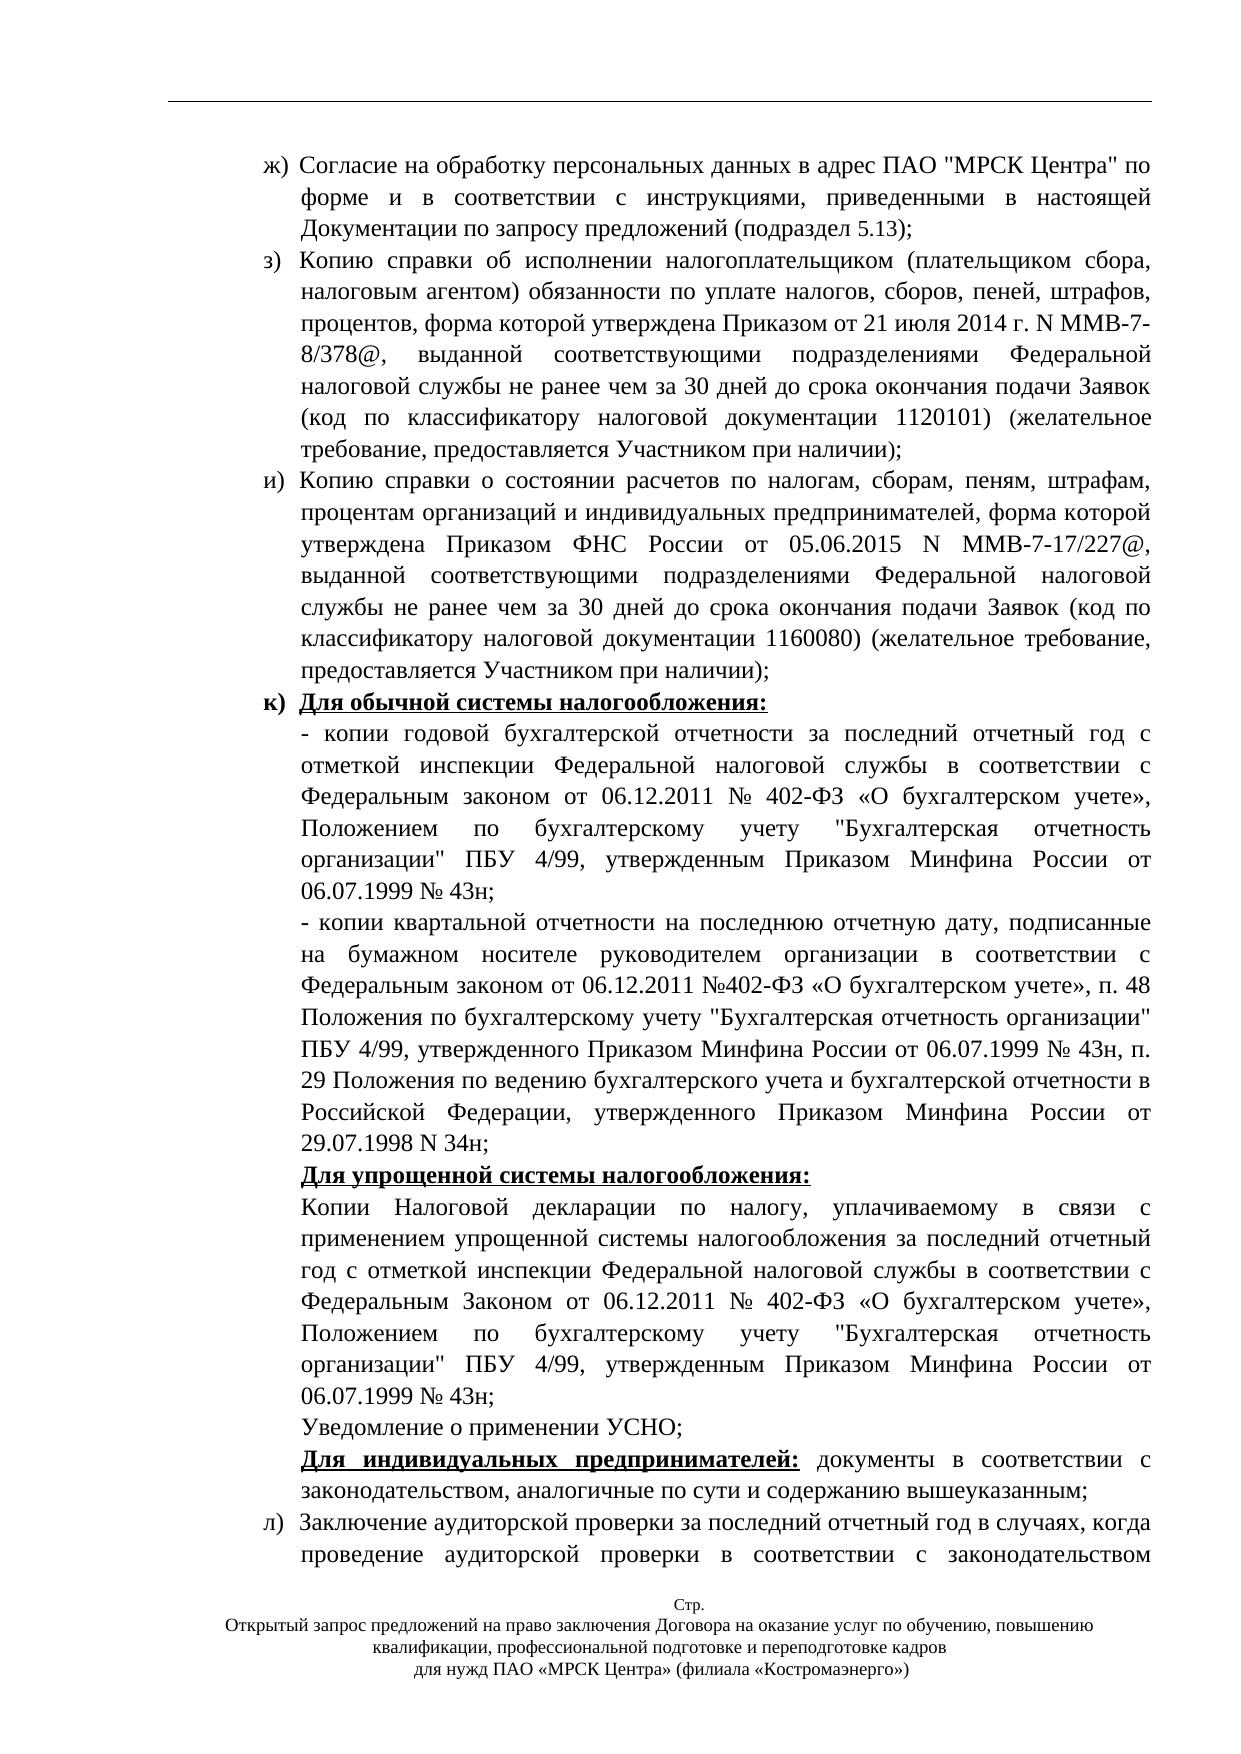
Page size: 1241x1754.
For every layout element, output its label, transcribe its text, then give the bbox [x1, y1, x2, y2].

list Согласие на обработку персональных данных в адрес ПАО "МРСК Центра" по форме и в соответствии с инструкциями, приведенными в настоящей Документации по запросу предложений (подраздел 5.13); [263, 150, 1152, 242]
list Копию справки об исполнении налогоплательщиком (плательщиком сбора, налоговым агентом) обязанности по уплате налогов, сборов, пеней, штрафов, процентов, форма которой утверждена Приказом от 21 июля 2014 г. N ММВ-7-8/378@, выданной соответствующими подразделениями Федеральной налоговой службы не ранее чем за 30 дней до срока окончания подачи Заявок (код по классификатору налоговой документации 1120101) (желательное требование, предоставляется Участником при наличии); [263, 245, 1152, 463]
text Для индивидуальных предпринимателей: документы в соответствии с законодательством, аналогичные по сути и содержанию вышеуказанным; [301, 1444, 1152, 1504]
text Для упрощенной системы налогообложения: [301, 1160, 1152, 1189]
text - копии квартальной отчетности на последнюю отчетную дату, подписанные на бумажном носителе руководителем организации в соответствии с Федеральным законом от 06.12.2011 №402-ФЗ «О бухгалтерском учете», п. 48 Положения по бухгалтерскому учету "Бухгалтерская отчетность организации" ПБУ 4/99, утвержденного Приказом Минфина России от 06.07.1999 № 43н, п. 29 Положения по ведению бухгалтерского учета и бухгалтерской отчетности в Российской Федерации, утвержденного Приказом Минфина России от 29.07.1998 N 34н; [301, 907, 1152, 1157]
list Для обычной системы налогообложения: [263, 687, 1152, 715]
list Копию справки о состоянии расчетов по налогам, сборам, пеням, штрафам, процентам организаций и индивидуальных предпринимателей, форма которой утверждена Приказом ФНС России от 05.06.2015 N ММВ-7-17/227@, выданной соответствующими подразделениями Федеральной налоговой службы не ранее чем за 30 дней до срока окончания подачи Заявок (код по классификатору налоговой документации 1160080) (желательное требование, предоставляется Участником при наличии); [263, 466, 1152, 684]
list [263, 1507, 1152, 1567]
text - копии годовой бухгалтерской отчетности за последний отчетный год с отметкой инспекции Федеральной налоговой службы в соответствии с Федеральным законом от 06.12.2011 № 402-ФЗ «О бухгалтерском учете», Положением по бухгалтерскому учету "Бухгалтерская отчетность организации" ПБУ 4/99, утвержденным Приказом Минфина России от 06.07.1999 № 43н; [301, 718, 1152, 905]
text Уведомление о применении УСНО; [301, 1412, 1152, 1441]
text Копии Налоговой декларации по налогу, уплачиваемому в связи с применением упрощенной системы налогообложения за последний отчетный год с отметкой инспекции Федеральной налоговой службы в соответствии с Федеральным Законом от 06.12.2011 № 402-ФЗ «О бухгалтерском учете», Положением по бухгалтерскому учету "Бухгалтерская отчетность организации" ПБУ 4/99, утвержденным Приказом Минфина России от 06.07.1999 № 43н; [301, 1192, 1152, 1410]
